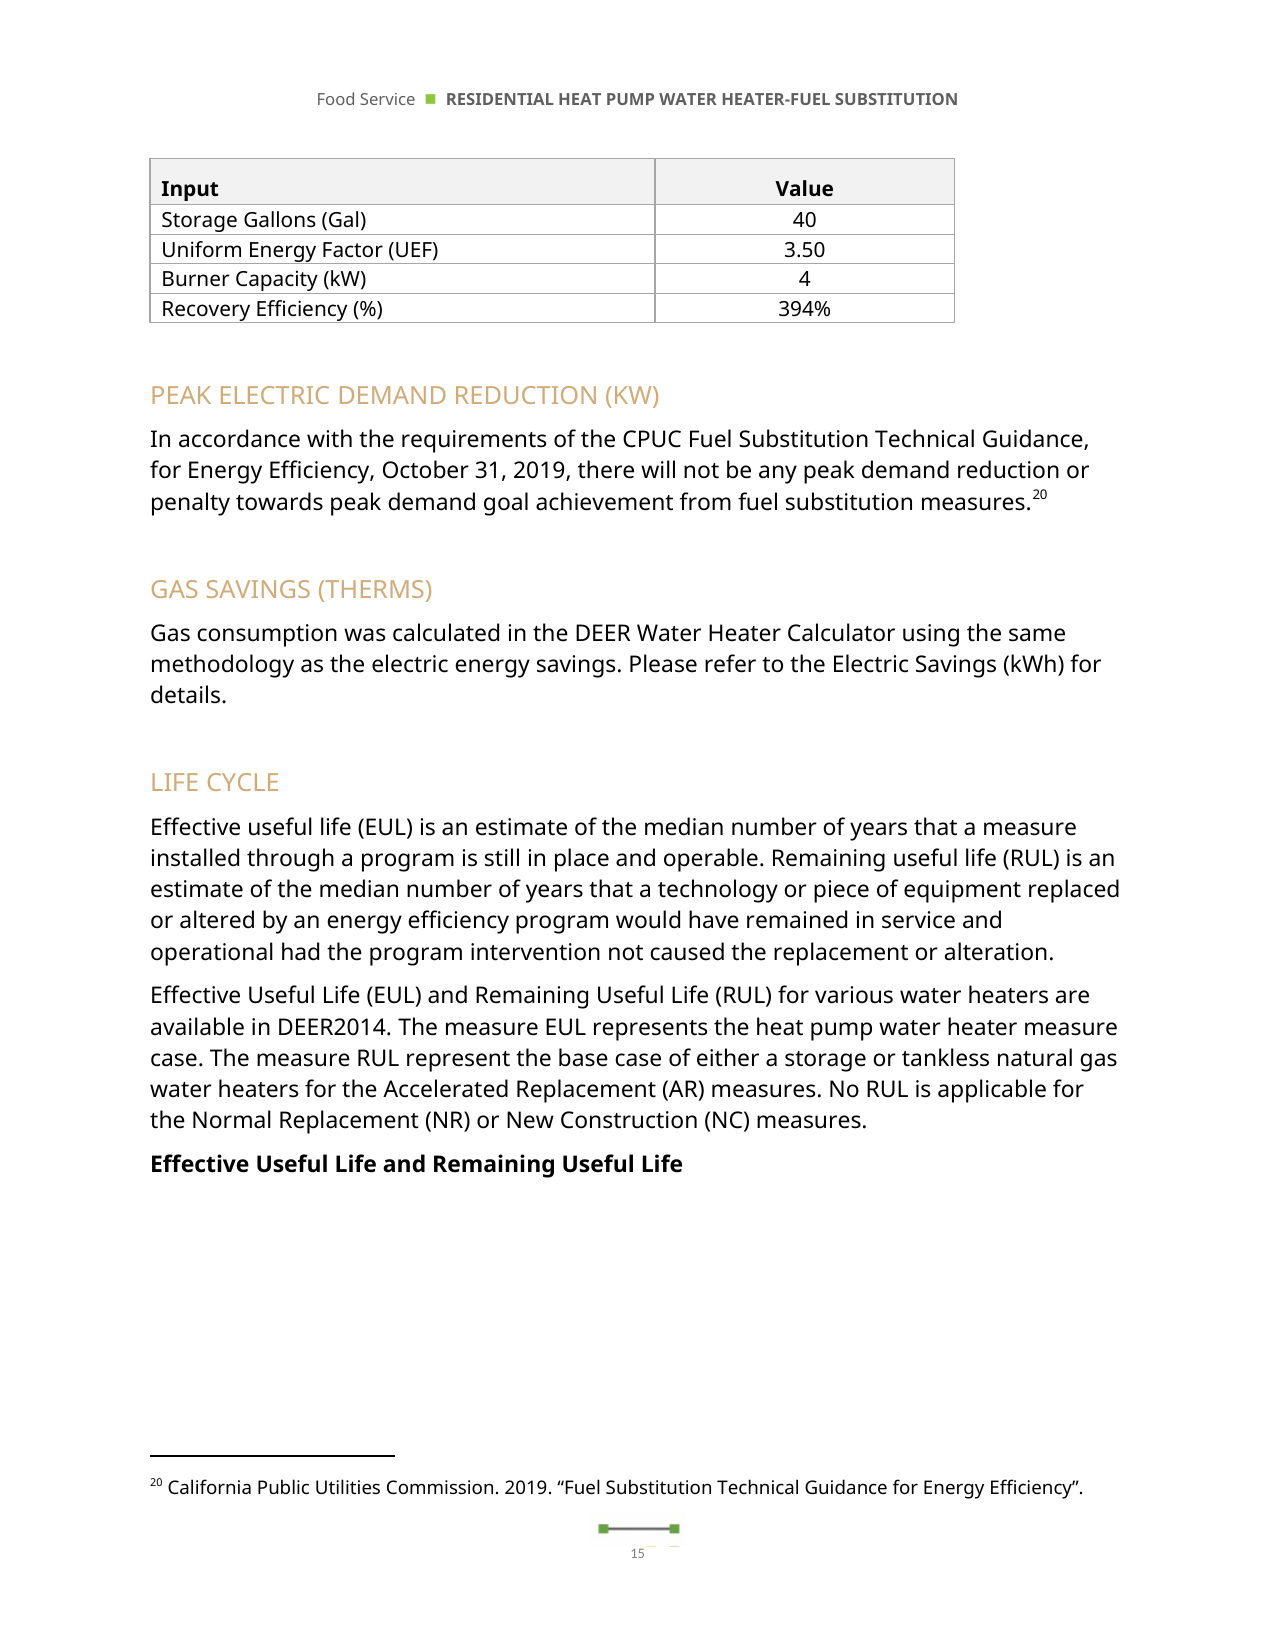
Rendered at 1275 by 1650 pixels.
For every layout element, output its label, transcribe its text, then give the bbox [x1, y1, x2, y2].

table_header Input [151, 159, 654, 204]
table_cell 3.50 [656, 235, 954, 263]
table_cell Burner Capacity (kW) [151, 264, 654, 293]
text Gas consumption was calculated in the DEER Water Heater Calculator using the same methodology as the electric energy savings. Please refer to the Electric Savings (kWh) for details. [150, 617, 1125, 711]
text Effective Useful Life (EUL) and Remaining Useful Life (RUL) for various water heaters are available in DEER2014. The measure EUL represents the heat pump water heater measure case. The measure RUL represent the base case of either a storage or tankless natural gas water heaters for the Accelerated Replacement (AR) measures. No RUL is applicable for the Normal Replacement (NR) or New Construction (NC) measures. [150, 979, 1125, 1136]
text Effective useful life (EUL) is an estimate of the median number of years that a measure installed through a program is still in place and operable. Remaining useful life (RUL) is an estimate of the median number of years that a technology or piece of equipment replaced or altered by an energy efficiency program would have remained in service and operational had the program intervention not caused the replacement or alteration. [150, 811, 1125, 967]
text Effective Useful Life and Remaining Useful Life [150, 1148, 1125, 1179]
table_cell 4 [656, 264, 954, 293]
subtitle Life Cycle [150, 767, 1125, 798]
table_cell 394% [656, 294, 954, 322]
table_cell Uniform Energy Factor (UEF) [151, 235, 654, 263]
picture [589, 1512, 684, 1547]
table_cell 40 [656, 205, 954, 234]
table_cell Recovery Efficiency (%) [151, 294, 654, 322]
table_header Value [656, 159, 954, 204]
subtitle peak electric Demand Reduction (kW) [150, 379, 1125, 411]
subtitle Gas Savings (therms) [150, 573, 1125, 604]
text In accordance with the requirements of the CPUC Fuel Substitution Technical Guidance, for Energy Efficiency, October 31, 2019, there will not be any peak demand reduction or penalty towards peak demand goal achievement from fuel substitution measures. [150, 423, 1125, 517]
table_cell Storage Gallons (Gal) [151, 205, 654, 234]
